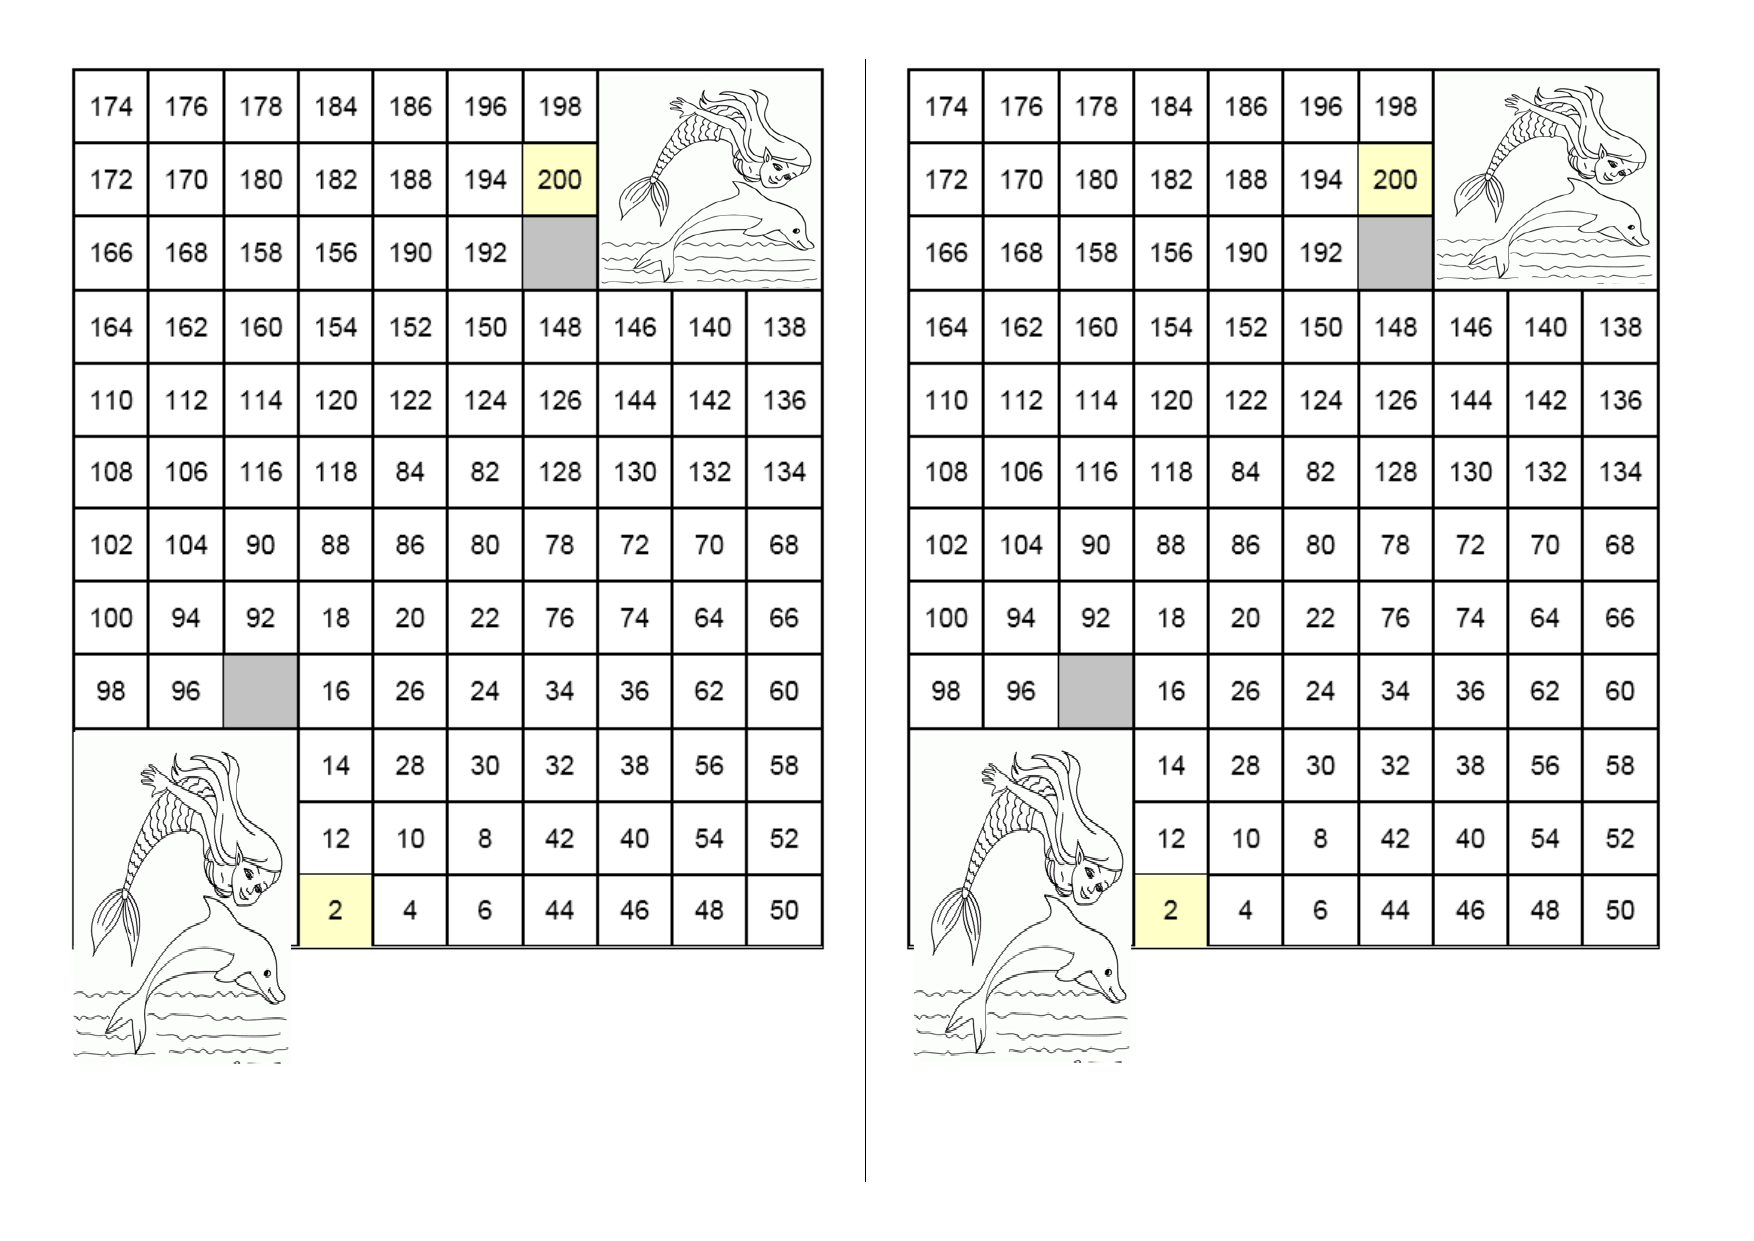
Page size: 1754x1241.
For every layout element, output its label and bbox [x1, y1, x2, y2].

picture [894, 59, 1672, 1063]
picture [59, 59, 836, 1064]
